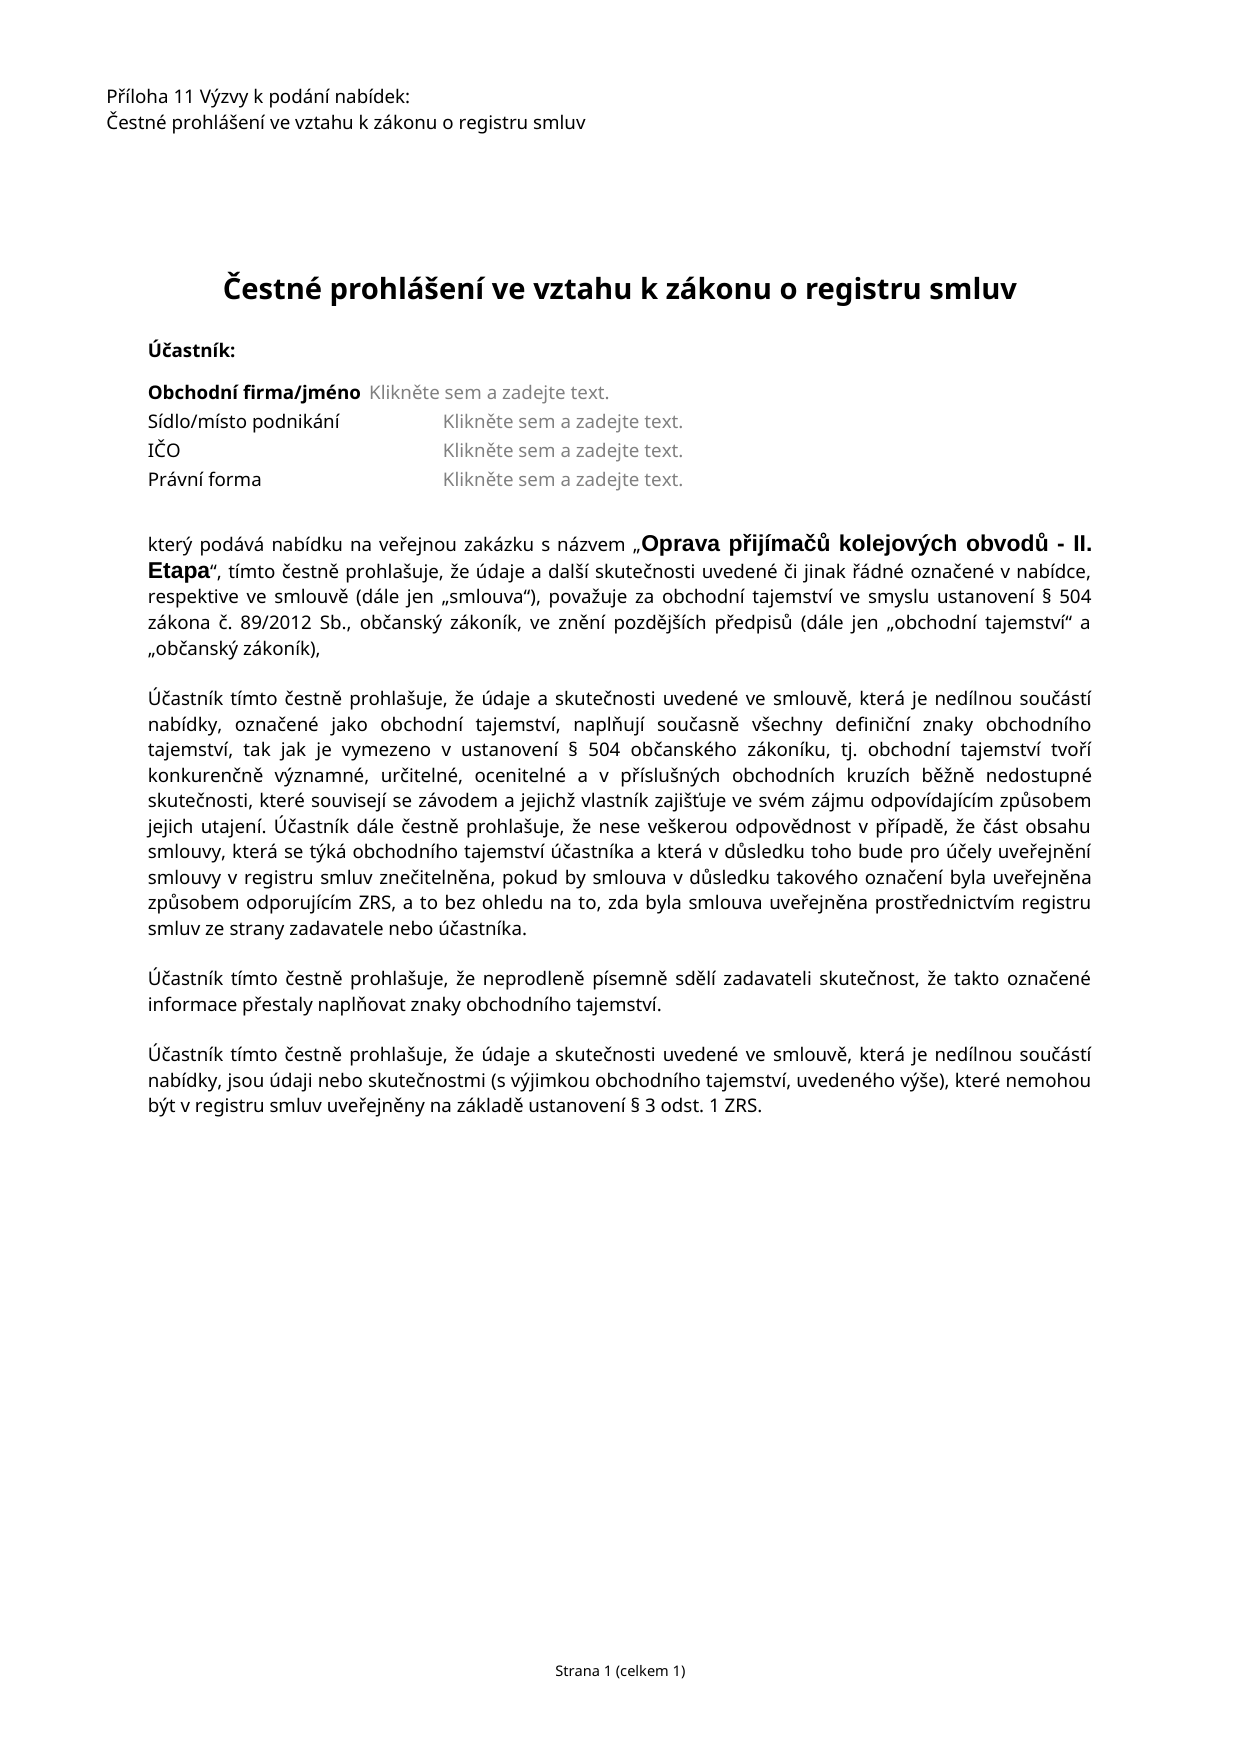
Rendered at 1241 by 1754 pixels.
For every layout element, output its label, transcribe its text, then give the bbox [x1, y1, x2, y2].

text Obchodní firma/jméno [148, 376, 1093, 405]
text Sídlo/místo podnikání [148, 405, 1093, 434]
text Účastník: [148, 333, 1093, 364]
text který podává nabídku na veřejnou zakázku s názvem „Oprava přijímačů kolejových obvodů - II. Etapa“, tímto čestně prohlašuje, že údaje a další skutečnosti uvedené či jinak řádné označené v nabídce, respektive ve smlouvě (dále jen „smlouva“), považuje za obchodní tajemství ve smyslu ustanovení § 504 zákona č. 89/2012 Sb., občanský zákoník, ve znění pozdějších předpisů (dále jen „obchodní tajemství“ a „občanský zákoník), [148, 530, 1093, 660]
text Účastník tímto čestně prohlašuje, že neprodleně písemně sdělí zadavateli skutečnost, že takto označené informace přestaly naplňovat znaky obchodního tajemství. [148, 966, 1093, 1017]
text Účastník tímto čestně prohlašuje, že údaje a skutečnosti uvedené ve smlouvě, která je nedílnou součástí nabídky, označené jako obchodní tajemství, naplňují současně všechny definiční znaky obchodního tajemství, tak jak je vymezeno v ustanovení § 504 občanského zákoníku, tj. obchodní tajemství tvoří konkurenčně významné, určitelné, ocenitelné a v příslušných obchodních kruzích běžně nedostupné skutečnosti, které souvisejí se závodem a jejichž vlastník zajišťuje ve svém zájmu odpovídajícím způsobem jejich utajení. Účastník dále čestně prohlašuje, že nese veškerou odpovědnost v případě, že část obsahu smlouvy, která se týká obchodního tajemství účastníka a která v důsledku toho bude pro účely uveřejnění smlouvy v registru smluv znečitelněna, pokud by smlouva v důsledku takového označení byla uveřejněna způsobem odporujícím ZRS, a to bez ohledu na to, zda byla smlouva uveřejněna prostřednictvím registru smluv ze strany zadavatele nebo účastníka. [148, 685, 1093, 941]
text Právní forma [148, 463, 1093, 492]
title Čestné prohlášení ve vztahu k zákonu o registru smluv [148, 268, 1093, 308]
text Účastník tímto čestně prohlašuje, že údaje a skutečnosti uvedené ve smlouvě, která je nedílnou součástí nabídky, jsou údaji nebo skutečnostmi (s výjimkou obchodního tajemství, uvedeného výše), které nemohou být v registru smluv uveřejněny na základě ustanovení § 3 odst. 1 ZRS. [148, 1042, 1093, 1118]
text IČO [148, 434, 1093, 463]
